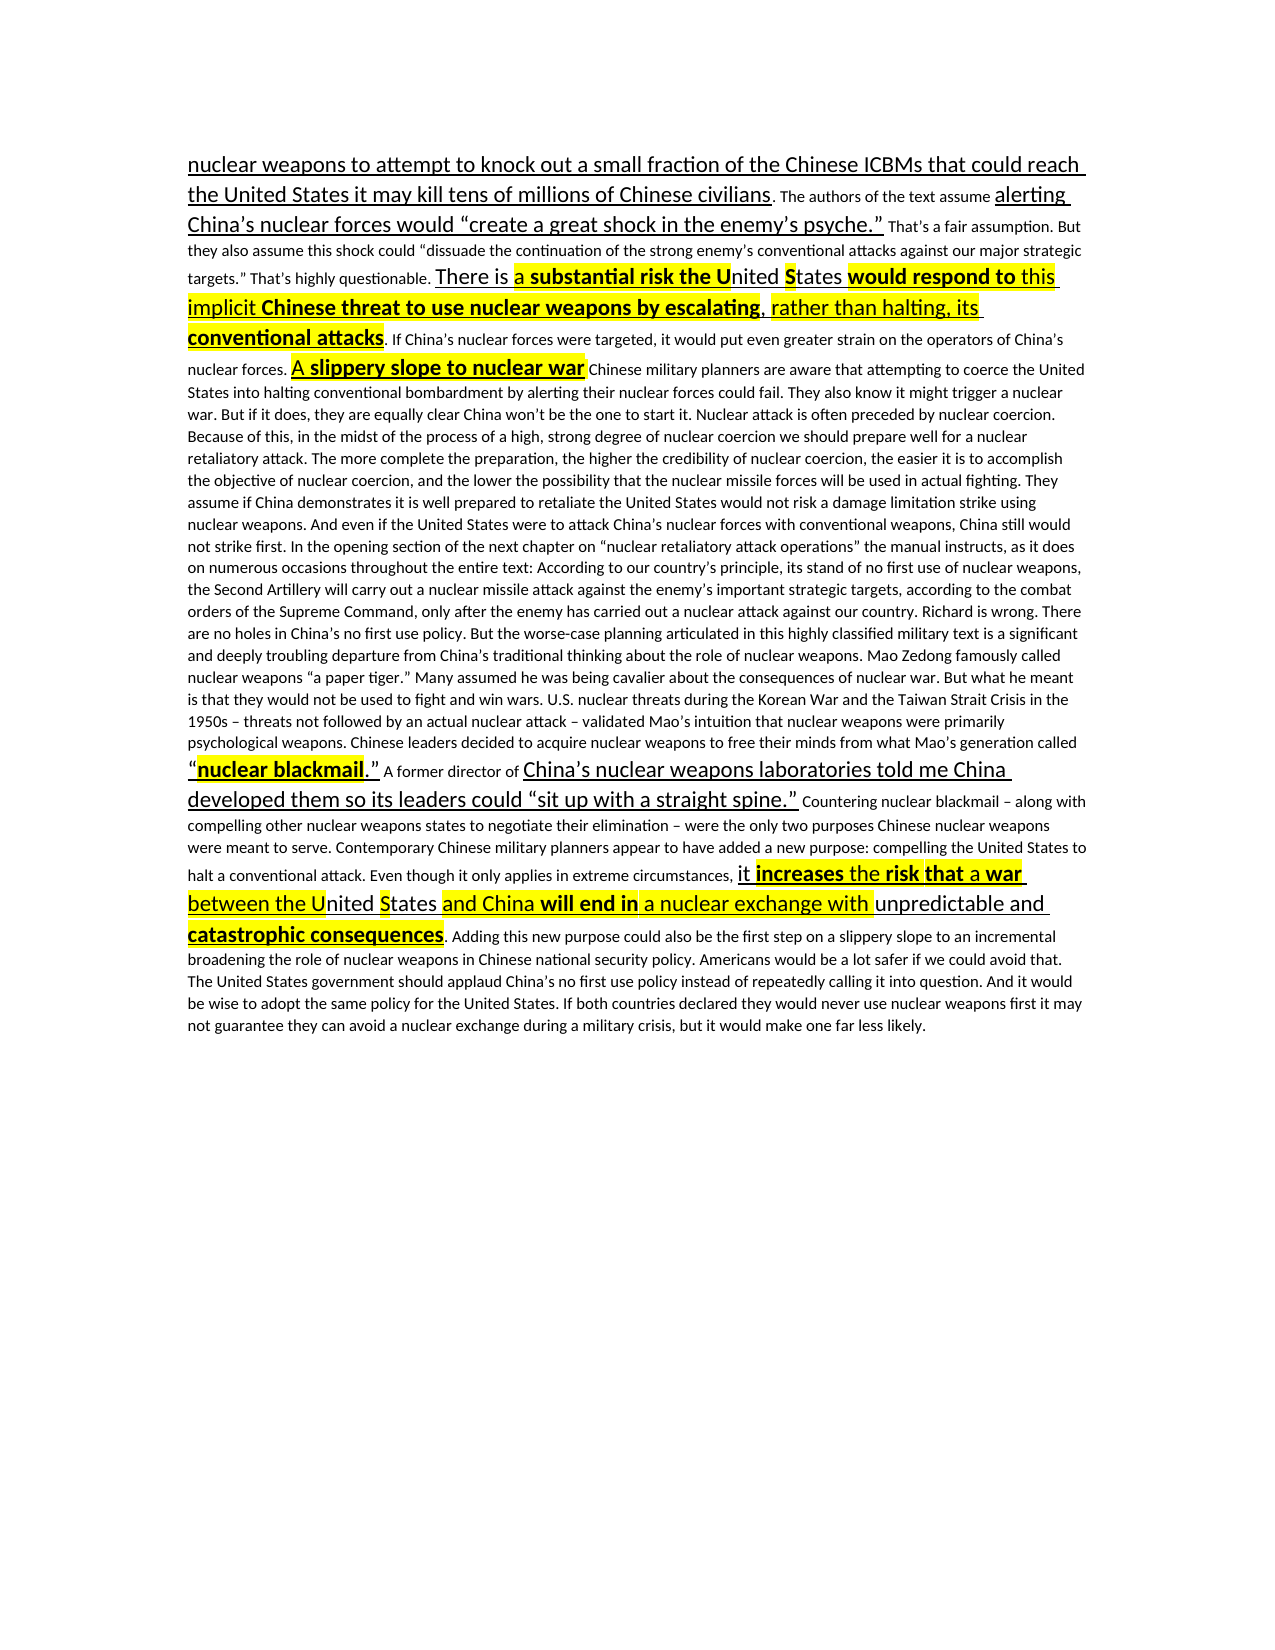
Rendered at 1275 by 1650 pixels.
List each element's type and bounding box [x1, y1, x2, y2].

text [187, 150, 1087, 1035]
